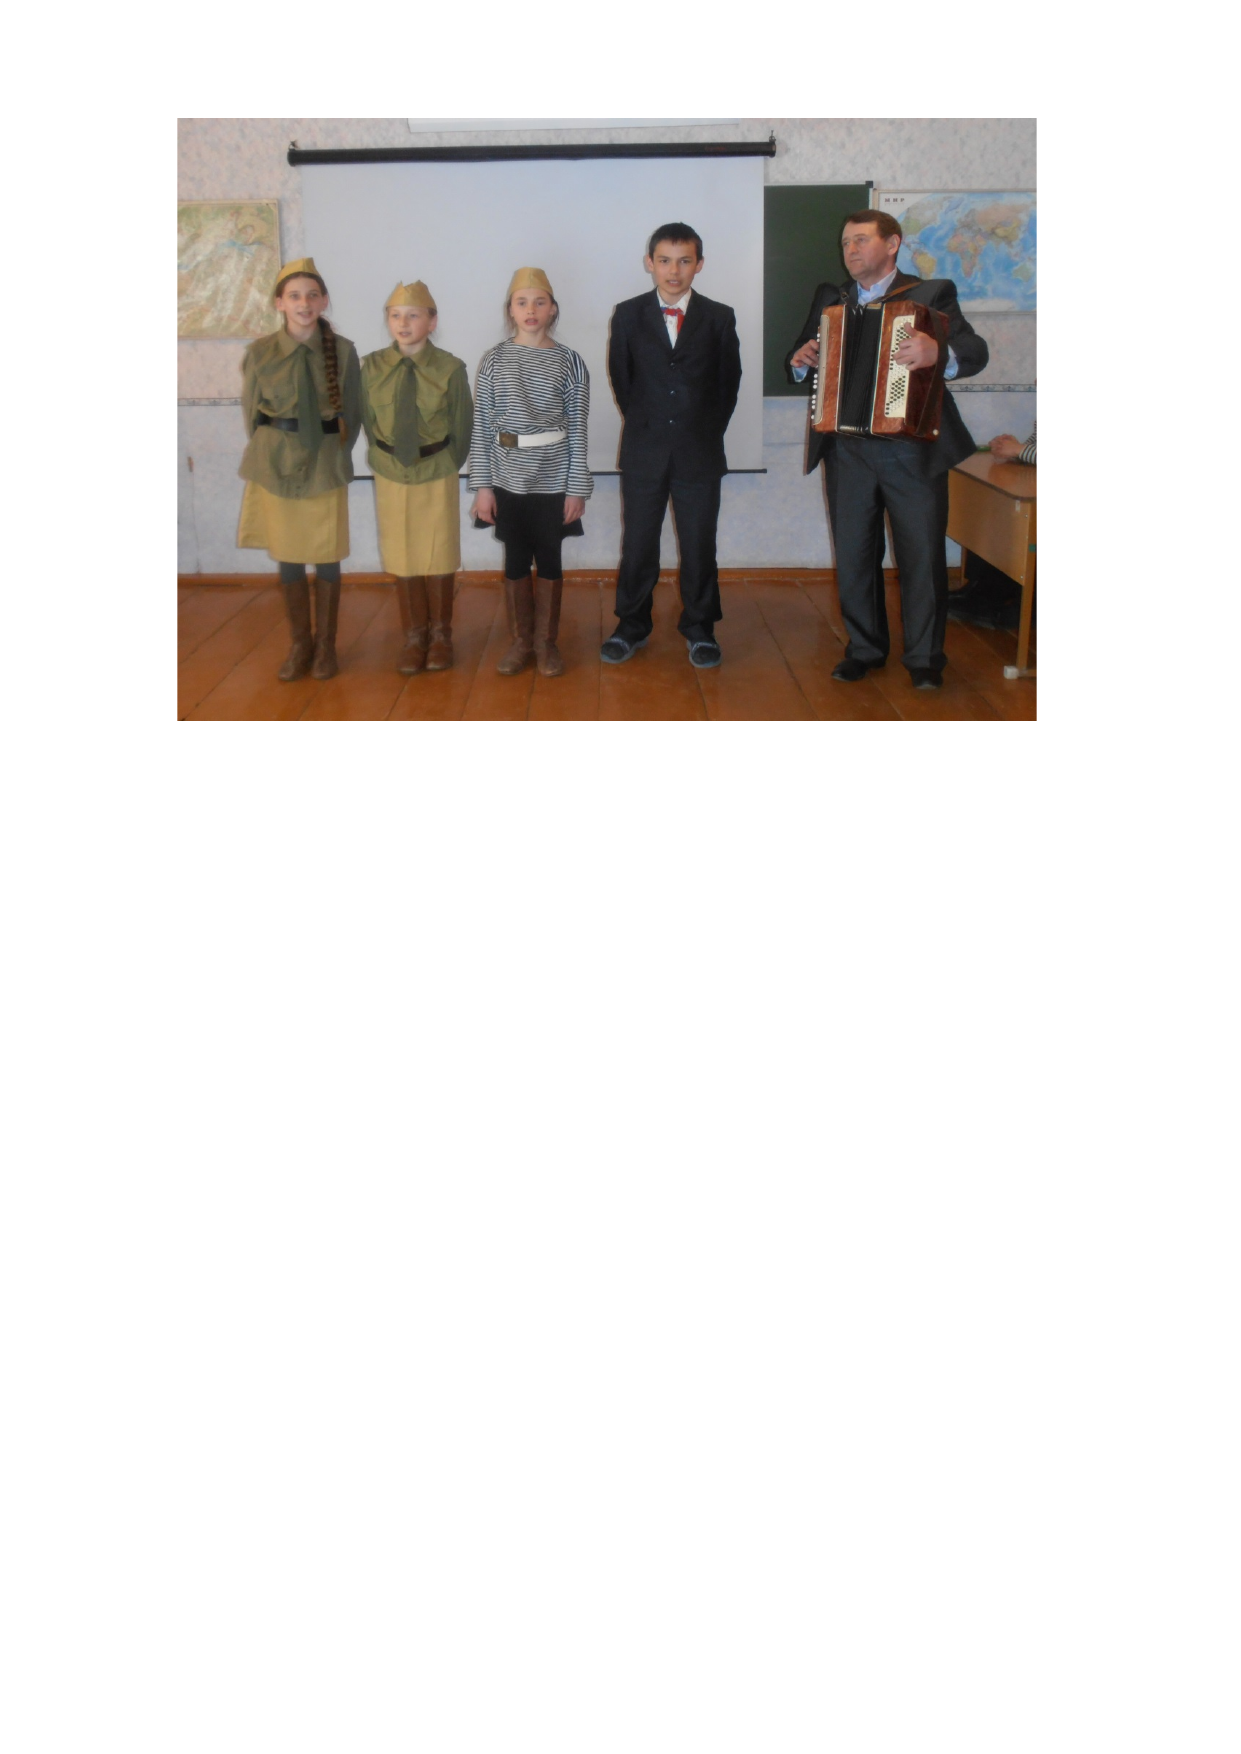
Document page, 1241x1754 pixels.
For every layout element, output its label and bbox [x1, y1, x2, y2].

picture [177, 118, 1037, 721]
